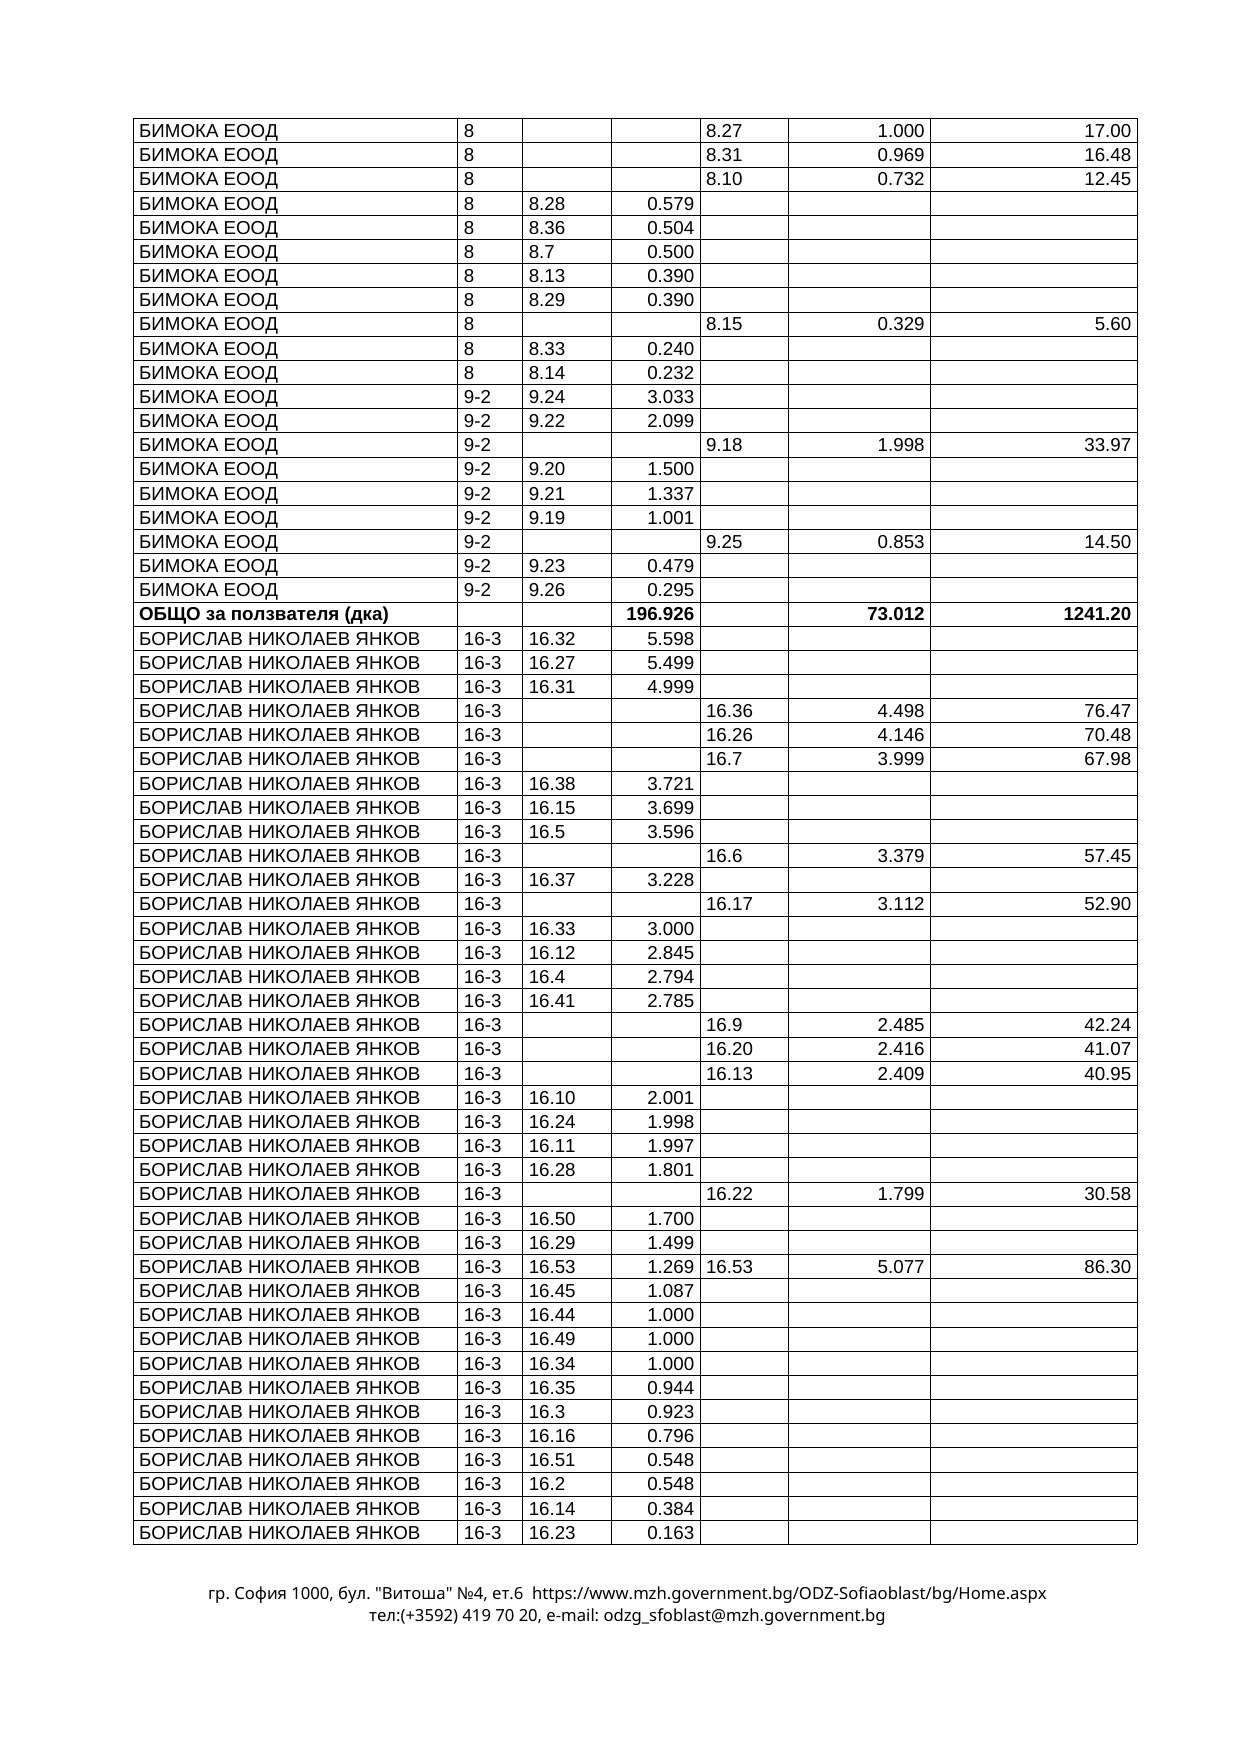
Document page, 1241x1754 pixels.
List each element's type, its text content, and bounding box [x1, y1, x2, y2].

table_cell 8.15 [701, 313, 788, 336]
table_cell 57.45 [931, 844, 1137, 867]
table_cell 16-3 [458, 748, 522, 771]
table_cell 14.50 [931, 530, 1137, 553]
table_cell 3.228 [612, 868, 700, 891]
table_cell 1.000 [612, 1352, 700, 1375]
table_cell [931, 1328, 1137, 1351]
table_cell 16-3 [458, 820, 522, 843]
table_cell 8 [458, 119, 522, 142]
table_cell 67.98 [931, 748, 1137, 771]
table_cell БОРИСЛАВ НИКОЛАЕВ ЯНКОВ [134, 1062, 457, 1085]
table_cell 16-3 [458, 1424, 522, 1447]
table_cell 16.20 [701, 1038, 788, 1061]
table_cell 16-3 [458, 989, 522, 1012]
table_cell [701, 1328, 788, 1351]
table_cell 16.45 [523, 1279, 611, 1302]
table_cell 8 [458, 361, 522, 384]
table_cell [523, 119, 611, 142]
table_cell 0.923 [612, 1400, 700, 1423]
table_cell [931, 1473, 1137, 1496]
table_cell [931, 240, 1137, 263]
table_cell 16-3 [458, 651, 522, 674]
table_cell БОРИСЛАВ НИКОЛАЕВ ЯНКОВ [134, 989, 457, 1012]
table_cell [789, 288, 930, 311]
table_cell [789, 820, 930, 843]
table_cell [701, 796, 788, 819]
table_cell [701, 458, 788, 481]
table_cell [931, 482, 1137, 505]
table_cell БОРИСЛАВ НИКОЛАЕВ ЯНКОВ [134, 1086, 457, 1109]
table_cell [931, 1376, 1137, 1399]
table_cell [523, 1062, 611, 1085]
table_cell 16-3 [458, 723, 522, 746]
table_cell [931, 192, 1137, 215]
table_cell 42.24 [931, 1013, 1137, 1036]
table_cell [612, 143, 700, 166]
table_cell [612, 313, 700, 336]
table_cell [701, 409, 788, 432]
table_cell 8.10 [701, 168, 788, 191]
table_cell 16.51 [523, 1448, 611, 1471]
table_cell 0.732 [789, 168, 930, 191]
table_cell 3.112 [789, 893, 930, 916]
table_cell 16-3 [458, 1497, 522, 1520]
table_cell 16.44 [523, 1303, 611, 1326]
table_cell 16-3 [458, 1255, 522, 1278]
table_cell [523, 844, 611, 867]
table_cell [789, 1158, 930, 1181]
table_cell 1.000 [612, 1303, 700, 1326]
table_cell 8.13 [523, 264, 611, 287]
table_cell [789, 989, 930, 1012]
table_cell 9-2 [458, 433, 522, 456]
table_cell [789, 1424, 930, 1447]
table_cell [612, 433, 700, 456]
table_cell БИМОКА ЕООД [134, 458, 457, 481]
table_cell 9.24 [523, 385, 611, 408]
table_cell [789, 796, 930, 819]
table_cell [931, 458, 1137, 481]
table_cell 16.7 [701, 748, 788, 771]
table_cell 1.087 [612, 1279, 700, 1302]
table_cell 40.95 [931, 1062, 1137, 1085]
table_cell 33.97 [931, 433, 1137, 456]
table_cell [701, 941, 788, 964]
table_cell 16-3 [458, 844, 522, 867]
table_cell 52.90 [931, 893, 1137, 916]
table_cell 0.500 [612, 240, 700, 263]
table_cell 16.16 [523, 1424, 611, 1447]
table_cell 0.232 [612, 361, 700, 384]
table_cell 9.25 [701, 530, 788, 553]
table_cell 8.28 [523, 192, 611, 215]
table_cell ОБЩО за ползвателя (дка) [134, 603, 457, 626]
table_cell БОРИСЛАВ НИКОЛАЕВ ЯНКОВ [134, 868, 457, 891]
table_cell 16.53 [523, 1255, 611, 1278]
table_cell [931, 627, 1137, 650]
table_cell 8.31 [701, 143, 788, 166]
table_cell [789, 337, 930, 360]
table_cell БОРИСЛАВ НИКОЛАЕВ ЯНКОВ [134, 772, 457, 795]
table_cell [701, 554, 788, 577]
table_cell 1.001 [612, 506, 700, 529]
table_cell 9-2 [458, 385, 522, 408]
table_cell БОРИСЛАВ НИКОЛАЕВ ЯНКОВ [134, 1497, 457, 1520]
table_cell [789, 868, 930, 891]
table_cell [523, 1013, 611, 1036]
table_cell [701, 1424, 788, 1447]
table_cell [523, 603, 611, 626]
table_cell 1.998 [612, 1110, 700, 1133]
table_cell БИМОКА ЕООД [134, 578, 457, 601]
table_cell 16.34 [523, 1352, 611, 1375]
table_cell [931, 1207, 1137, 1230]
table_cell 16-3 [458, 1400, 522, 1423]
table_cell БОРИСЛАВ НИКОЛАЕВ ЯНКОВ [134, 1352, 457, 1375]
table_cell 3.379 [789, 844, 930, 867]
table_cell [789, 1352, 930, 1375]
table_cell 0.796 [612, 1424, 700, 1447]
table_cell 16.4 [523, 965, 611, 988]
table_cell 16.41 [523, 989, 611, 1012]
table_cell БОРИСЛАВ НИКОЛАЕВ ЯНКОВ [134, 893, 457, 916]
table_cell 0.390 [612, 264, 700, 287]
table_cell [931, 337, 1137, 360]
table_cell БИМОКА ЕООД [134, 554, 457, 577]
table_cell 16-3 [458, 1134, 522, 1157]
table_cell 76.47 [931, 699, 1137, 722]
table_cell 16-3 [458, 1062, 522, 1085]
table_cell 16.50 [523, 1207, 611, 1230]
table_cell 16.10 [523, 1086, 611, 1109]
table_cell БОРИСЛАВ НИКОЛАЕВ ЯНКОВ [134, 675, 457, 698]
table_cell [789, 772, 930, 795]
table_cell 16.26 [701, 723, 788, 746]
table_cell БОРИСЛАВ НИКОЛАЕВ ЯНКОВ [134, 1134, 457, 1157]
table_cell 8.36 [523, 216, 611, 239]
table_cell БИМОКА ЕООД [134, 143, 457, 166]
table_cell [701, 603, 788, 626]
table_cell 16-3 [458, 941, 522, 964]
table_cell [523, 1183, 611, 1206]
table_cell [931, 1134, 1137, 1157]
table_cell [701, 216, 788, 239]
table_cell [931, 506, 1137, 529]
table_cell 16.38 [523, 772, 611, 795]
table_cell [931, 1158, 1137, 1181]
table_cell БОРИСЛАВ НИКОЛАЕВ ЯНКОВ [134, 1158, 457, 1181]
table_cell [931, 288, 1137, 311]
table_cell [701, 1158, 788, 1181]
table_cell БИМОКА ЕООД [134, 385, 457, 408]
table_cell 1.998 [789, 433, 930, 456]
table_cell [701, 868, 788, 891]
table_cell 4.146 [789, 723, 930, 746]
table_cell 5.60 [931, 313, 1137, 336]
table_cell 9-2 [458, 554, 522, 577]
table_cell 16-3 [458, 1521, 522, 1544]
table_cell [612, 1013, 700, 1036]
table_cell 16-3 [458, 1013, 522, 1036]
table_cell [931, 1110, 1137, 1133]
table_cell [612, 1183, 700, 1206]
table_cell [789, 264, 930, 287]
table_cell 9.23 [523, 554, 611, 577]
table_cell 16-3 [458, 1207, 522, 1230]
table_cell 8.7 [523, 240, 611, 263]
table_cell БОРИСЛАВ НИКОЛАЕВ ЯНКОВ [134, 723, 457, 746]
table_cell БОРИСЛАВ НИКОЛАЕВ ЯНКОВ [134, 1424, 457, 1447]
table_cell 8.29 [523, 288, 611, 311]
table_cell 2.409 [789, 1062, 930, 1085]
table_cell [523, 699, 611, 722]
table_cell 16-3 [458, 1086, 522, 1109]
table_cell БИМОКА ЕООД [134, 337, 457, 360]
table_cell [612, 530, 700, 553]
table_cell [789, 1207, 930, 1230]
table_cell [931, 965, 1137, 988]
table_cell 0.384 [612, 1497, 700, 1520]
table_cell 8 [458, 143, 522, 166]
table_cell [701, 989, 788, 1012]
table_cell 9.18 [701, 433, 788, 456]
table_cell [701, 1473, 788, 1496]
table_cell 1.801 [612, 1158, 700, 1181]
table_cell БОРИСЛАВ НИКОЛАЕВ ЯНКОВ [134, 651, 457, 674]
table_cell [701, 264, 788, 287]
table_cell 9-2 [458, 409, 522, 432]
table_cell 16.49 [523, 1328, 611, 1351]
table_cell [789, 941, 930, 964]
table_cell [789, 627, 930, 650]
table_cell [701, 627, 788, 650]
table_cell 1.337 [612, 482, 700, 505]
table_cell [931, 361, 1137, 384]
table_cell 16.27 [523, 651, 611, 674]
table_cell БОРИСЛАВ НИКОЛАЕВ ЯНКОВ [134, 699, 457, 722]
table_cell 5.077 [789, 1255, 930, 1278]
table_cell [523, 313, 611, 336]
table_cell [612, 1038, 700, 1061]
table_cell [931, 554, 1137, 577]
table_cell 16.48 [931, 143, 1137, 166]
table_cell 0.969 [789, 143, 930, 166]
table_cell [931, 651, 1137, 674]
table_cell [789, 385, 930, 408]
table_cell 2.099 [612, 409, 700, 432]
table_cell [789, 482, 930, 505]
table_cell [789, 965, 930, 988]
table_cell БИМОКА ЕООД [134, 288, 457, 311]
table_cell 1.000 [789, 119, 930, 142]
table_cell 0.548 [612, 1473, 700, 1496]
table_cell [931, 409, 1137, 432]
table_cell БОРИСЛАВ НИКОЛАЕВ ЯНКОВ [134, 1207, 457, 1230]
table_cell [701, 1086, 788, 1109]
table_cell [931, 1086, 1137, 1109]
table_cell 2.416 [789, 1038, 930, 1061]
table_cell БОРИСЛАВ НИКОЛАЕВ ЯНКОВ [134, 1473, 457, 1496]
table_cell 2.485 [789, 1013, 930, 1036]
table_cell БОРИСЛАВ НИКОЛАЕВ ЯНКОВ [134, 820, 457, 843]
table_cell [523, 168, 611, 191]
table_cell 16-3 [458, 1158, 522, 1181]
table_cell 2.785 [612, 989, 700, 1012]
table_cell 16.35 [523, 1376, 611, 1399]
table_cell [523, 723, 611, 746]
table_cell БОРИСЛАВ НИКОЛАЕВ ЯНКОВ [134, 1521, 457, 1544]
table_cell 8 [458, 288, 522, 311]
table_cell [931, 796, 1137, 819]
table_cell 3.000 [612, 917, 700, 940]
table_cell [701, 772, 788, 795]
table_cell 4.498 [789, 699, 930, 722]
table_cell 3.699 [612, 796, 700, 819]
table_cell 16-3 [458, 1448, 522, 1471]
table_cell 16-3 [458, 627, 522, 650]
table_cell 16-3 [458, 772, 522, 795]
table_cell БИМОКА ЕООД [134, 530, 457, 553]
table_cell [931, 1279, 1137, 1302]
table_cell 16-3 [458, 893, 522, 916]
table_cell 16-3 [458, 1231, 522, 1254]
table_cell 16.37 [523, 868, 611, 891]
table_cell [789, 1303, 930, 1326]
table_cell БИМОКА ЕООД [134, 313, 457, 336]
table_cell БИМОКА ЕООД [134, 433, 457, 456]
table_cell 16.3 [523, 1400, 611, 1423]
table_cell 16.53 [701, 1255, 788, 1278]
table_cell 16-3 [458, 1352, 522, 1375]
table_cell 9-2 [458, 578, 522, 601]
table_cell 16.13 [701, 1062, 788, 1085]
table_cell 3.721 [612, 772, 700, 795]
table_cell 16-3 [458, 1279, 522, 1302]
table_cell [931, 1352, 1137, 1375]
table_cell [612, 699, 700, 722]
table_cell [931, 385, 1137, 408]
table_cell [701, 1376, 788, 1399]
table_cell 9-2 [458, 530, 522, 553]
table_cell [701, 1521, 788, 1544]
table_cell [523, 143, 611, 166]
table_cell БИМОКА ЕООД [134, 506, 457, 529]
table_cell [789, 1497, 930, 1520]
table_cell [931, 1497, 1137, 1520]
table_cell 1.799 [789, 1183, 930, 1206]
table_cell 16.24 [523, 1110, 611, 1133]
table_cell [523, 893, 611, 916]
table_cell [789, 1328, 930, 1351]
table_cell [612, 893, 700, 916]
table_cell 16-3 [458, 1183, 522, 1206]
table_cell 3.999 [789, 748, 930, 771]
table_cell [701, 1279, 788, 1302]
table_cell 16.29 [523, 1231, 611, 1254]
table_cell БИМОКА ЕООД [134, 192, 457, 215]
table_cell 16.36 [701, 699, 788, 722]
table_cell [789, 361, 930, 384]
table_cell 16-3 [458, 675, 522, 698]
table_cell 8 [458, 168, 522, 191]
table_cell 0.504 [612, 216, 700, 239]
table_cell 16-3 [458, 1303, 522, 1326]
table_cell [612, 844, 700, 867]
table_cell 9-2 [458, 458, 522, 481]
table_cell [931, 820, 1137, 843]
table_cell [789, 1134, 930, 1157]
table_cell [701, 361, 788, 384]
table_cell 2.794 [612, 965, 700, 988]
table_cell 16.28 [523, 1158, 611, 1181]
table_cell [931, 578, 1137, 601]
table_cell 16.6 [701, 844, 788, 867]
table_cell БОРИСЛАВ НИКОЛАЕВ ЯНКОВ [134, 1448, 457, 1471]
table_cell БОРИСЛАВ НИКОЛАЕВ ЯНКОВ [134, 1183, 457, 1206]
table_cell [789, 675, 930, 698]
table_cell 16-3 [458, 699, 522, 722]
table_cell [523, 748, 611, 771]
table_cell 16.12 [523, 941, 611, 964]
table_cell БИМОКА ЕООД [134, 119, 457, 142]
table_cell [931, 868, 1137, 891]
table_cell [701, 1110, 788, 1133]
table_cell 2.001 [612, 1086, 700, 1109]
table_cell [701, 917, 788, 940]
table_cell 0.479 [612, 554, 700, 577]
table_cell [701, 1400, 788, 1423]
table_cell [789, 192, 930, 215]
table_cell 16-3 [458, 965, 522, 988]
table_cell 0.295 [612, 578, 700, 601]
table_cell [789, 578, 930, 601]
table_cell БОРИСЛАВ НИКОЛАЕВ ЯНКОВ [134, 1376, 457, 1399]
table_cell 16.17 [701, 893, 788, 916]
table_cell [931, 216, 1137, 239]
table_cell 8.33 [523, 337, 611, 360]
table_cell [931, 264, 1137, 287]
table_cell [701, 578, 788, 601]
table_cell БОРИСЛАВ НИКОЛАЕВ ЯНКОВ [134, 748, 457, 771]
table_cell 12.45 [931, 168, 1137, 191]
table_cell 16.22 [701, 1183, 788, 1206]
table_cell 1.700 [612, 1207, 700, 1230]
table_cell 8 [458, 264, 522, 287]
table_cell [789, 240, 930, 263]
table_cell [612, 748, 700, 771]
table_cell 8.27 [701, 119, 788, 142]
table_cell [789, 506, 930, 529]
table_cell [612, 1062, 700, 1085]
table_cell [789, 409, 930, 432]
table_cell [701, 965, 788, 988]
table_cell 16-3 [458, 868, 522, 891]
table_cell 16.31 [523, 675, 611, 698]
table_cell [931, 917, 1137, 940]
table_cell БОРИСЛАВ НИКОЛАЕВ ЯНКОВ [134, 796, 457, 819]
table_cell [612, 119, 700, 142]
table_cell БОРИСЛАВ НИКОЛАЕВ ЯНКОВ [134, 1328, 457, 1351]
table_cell [701, 337, 788, 360]
table_cell [701, 1352, 788, 1375]
table_cell 1.500 [612, 458, 700, 481]
table_cell [789, 917, 930, 940]
table_cell [523, 530, 611, 553]
table_cell БИМОКА ЕООД [134, 240, 457, 263]
table_cell 16.9 [701, 1013, 788, 1036]
table_cell 16.15 [523, 796, 611, 819]
table_cell 8 [458, 240, 522, 263]
table_cell [789, 1448, 930, 1471]
table_cell [789, 554, 930, 577]
table_cell [701, 1303, 788, 1326]
table_cell 0.548 [612, 1448, 700, 1471]
table_cell [701, 385, 788, 408]
table_cell [701, 820, 788, 843]
table_cell БОРИСЛАВ НИКОЛАЕВ ЯНКОВ [134, 1013, 457, 1036]
table_cell [789, 1473, 930, 1496]
table_cell [701, 675, 788, 698]
table_cell 70.48 [931, 723, 1137, 746]
table_cell БОРИСЛАВ НИКОЛАЕВ ЯНКОВ [134, 627, 457, 650]
table_cell 16.5 [523, 820, 611, 843]
table_cell БОРИСЛАВ НИКОЛАЕВ ЯНКОВ [134, 917, 457, 940]
table_cell [789, 216, 930, 239]
table_cell [612, 723, 700, 746]
table_cell БОРИСЛАВ НИКОЛАЕВ ЯНКОВ [134, 941, 457, 964]
table_cell [701, 192, 788, 215]
table_cell БИМОКА ЕООД [134, 409, 457, 432]
table_cell 16.33 [523, 917, 611, 940]
table_cell 86.30 [931, 1255, 1137, 1278]
table_cell [789, 1231, 930, 1254]
table_cell [931, 1231, 1137, 1254]
table_cell БИМОКА ЕООД [134, 361, 457, 384]
table_cell [612, 168, 700, 191]
table_cell [931, 1400, 1137, 1423]
table_cell [931, 1448, 1137, 1471]
table_cell 1.499 [612, 1231, 700, 1254]
table_cell 1.997 [612, 1134, 700, 1157]
table_cell [701, 1207, 788, 1230]
table_cell 16.11 [523, 1134, 611, 1157]
table_cell БОРИСЛАВ НИКОЛАЕВ ЯНКОВ [134, 965, 457, 988]
table_cell 16-3 [458, 1110, 522, 1133]
table_cell БИМОКА ЕООД [134, 168, 457, 191]
table_cell 16.32 [523, 627, 611, 650]
table_cell 73.012 [789, 603, 930, 626]
table_cell 1.269 [612, 1255, 700, 1278]
table_cell [931, 675, 1137, 698]
table_cell [789, 1110, 930, 1133]
table_cell [458, 603, 522, 626]
table_cell 16.2 [523, 1473, 611, 1496]
table_cell 9.20 [523, 458, 611, 481]
table_cell 9.19 [523, 506, 611, 529]
table_cell 1241.20 [931, 603, 1137, 626]
table_cell 8 [458, 337, 522, 360]
table_cell 196.926 [612, 603, 700, 626]
table_cell 16-3 [458, 1376, 522, 1399]
table_cell 0.240 [612, 337, 700, 360]
table_cell 8 [458, 192, 522, 215]
table_cell БОРИСЛАВ НИКОЛАЕВ ЯНКОВ [134, 1255, 457, 1278]
table_cell БОРИСЛАВ НИКОЛАЕВ ЯНКОВ [134, 1279, 457, 1302]
table_cell 9.22 [523, 409, 611, 432]
table_cell [701, 651, 788, 674]
table_cell 9.26 [523, 578, 611, 601]
table_cell [523, 433, 611, 456]
table_cell 0.579 [612, 192, 700, 215]
table_cell 0.944 [612, 1376, 700, 1399]
table_cell 5.598 [612, 627, 700, 650]
table_cell 9-2 [458, 482, 522, 505]
table_cell [701, 288, 788, 311]
table_cell [789, 1376, 930, 1399]
table_cell [701, 240, 788, 263]
table_cell [931, 1521, 1137, 1544]
table_cell БОРИСЛАВ НИКОЛАЕВ ЯНКОВ [134, 1400, 457, 1423]
table_cell 30.58 [931, 1183, 1137, 1206]
table_cell [701, 1497, 788, 1520]
table_cell [931, 989, 1137, 1012]
table_cell 9-2 [458, 506, 522, 529]
table_cell 16.23 [523, 1521, 611, 1544]
table_cell [931, 772, 1137, 795]
table_cell 8 [458, 216, 522, 239]
table_cell 8 [458, 313, 522, 336]
table_cell 16.14 [523, 1497, 611, 1520]
table_cell 4.999 [612, 675, 700, 698]
table_cell БОРИСЛАВ НИКОЛАЕВ ЯНКОВ [134, 1110, 457, 1133]
table_cell 17.00 [931, 119, 1137, 142]
table_cell [789, 1400, 930, 1423]
table_cell БИМОКА ЕООД [134, 264, 457, 287]
table_cell [789, 651, 930, 674]
table_cell 41.07 [931, 1038, 1137, 1061]
table_cell [523, 1038, 611, 1061]
table_cell 3.596 [612, 820, 700, 843]
table_cell БОРИСЛАВ НИКОЛАЕВ ЯНКОВ [134, 1038, 457, 1061]
table_cell 16-3 [458, 796, 522, 819]
table_cell 0.390 [612, 288, 700, 311]
table_cell [701, 1448, 788, 1471]
table_cell [931, 941, 1137, 964]
table_cell [789, 458, 930, 481]
table_cell 1.000 [612, 1328, 700, 1351]
table_cell 0.329 [789, 313, 930, 336]
table_cell 8.14 [523, 361, 611, 384]
table_cell БИМОКА ЕООД [134, 482, 457, 505]
table_cell 9.21 [523, 482, 611, 505]
table_cell 0.163 [612, 1521, 700, 1544]
table_cell БОРИСЛАВ НИКОЛАЕВ ЯНКОВ [134, 844, 457, 867]
table_cell [701, 1231, 788, 1254]
table_cell БОРИСЛАВ НИКОЛАЕВ ЯНКОВ [134, 1231, 457, 1254]
table_cell 16-3 [458, 917, 522, 940]
table_cell [701, 482, 788, 505]
table_cell БОРИСЛАВ НИКОЛАЕВ ЯНКОВ [134, 1303, 457, 1326]
table_cell 5.499 [612, 651, 700, 674]
table_cell 0.853 [789, 530, 930, 553]
table_cell БИМОКА ЕООД [134, 216, 457, 239]
table_cell [789, 1279, 930, 1302]
table_cell 16-3 [458, 1328, 522, 1351]
table_cell 16-3 [458, 1473, 522, 1496]
table_cell [701, 1134, 788, 1157]
table_cell [931, 1424, 1137, 1447]
table_cell 3.033 [612, 385, 700, 408]
table_cell 16-3 [458, 1038, 522, 1061]
table_cell [789, 1086, 930, 1109]
table_cell [789, 1521, 930, 1544]
table_cell 2.845 [612, 941, 700, 964]
table_cell [931, 1303, 1137, 1326]
table_cell [701, 506, 788, 529]
